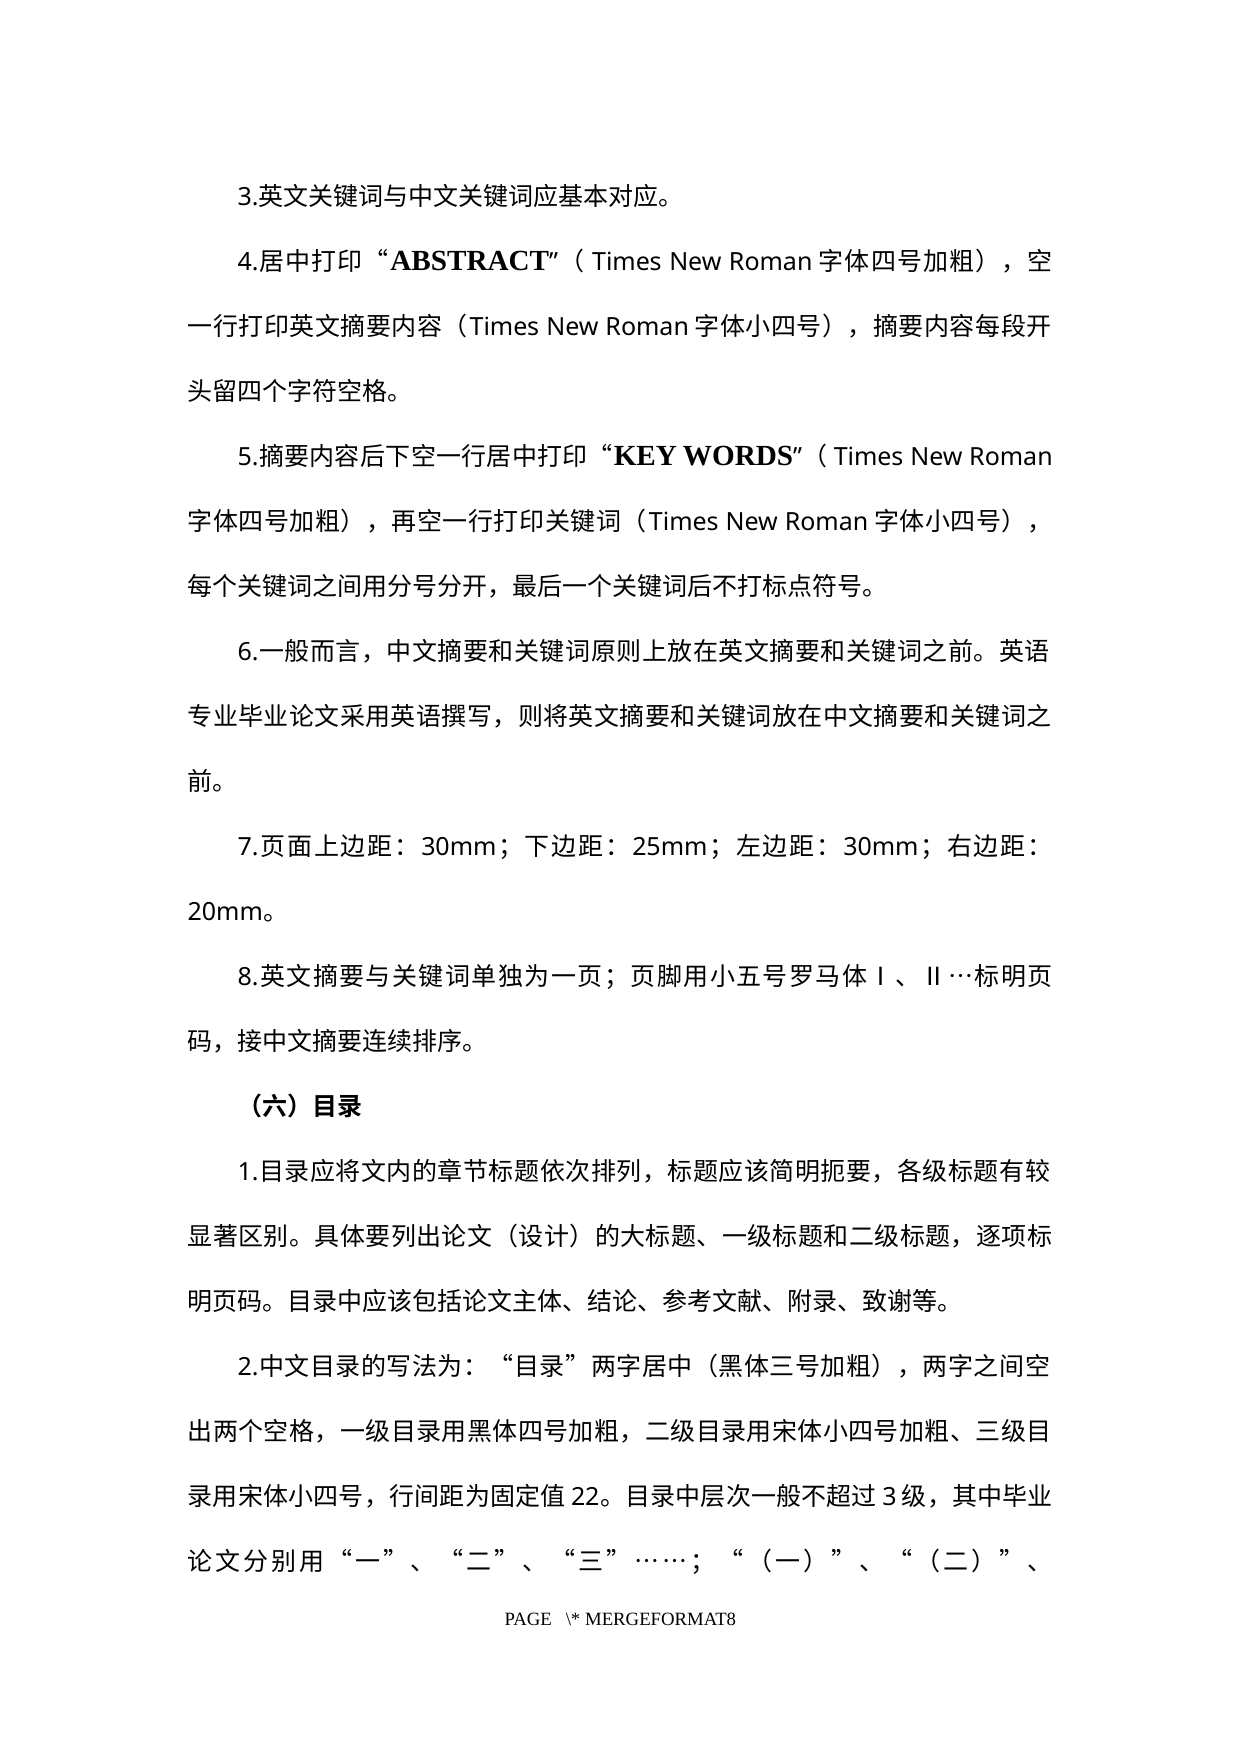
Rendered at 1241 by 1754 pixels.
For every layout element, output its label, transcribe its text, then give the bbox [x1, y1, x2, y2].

text （六）目录 [187, 1072, 1053, 1137]
text 6.一般而言，中文摘要和关键词原则上放在英文摘要和关键词之前。英语专业毕业论文采用英语撰写，则将英文摘要和关键词放在中文摘要和关键词之前。 [187, 617, 1053, 812]
text 7.页面上边距：30mm；下边距：25mm；左边距：30mm；右边距：20mm。 [187, 812, 1053, 942]
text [187, 1332, 1053, 1592]
text 5.摘要内容后下空一行居中打印“KEY WORDS”（ Times New Roman字体四号加粗），再空一行打印关键词（Times New Roman字体小四号），每个关键词之间用分号分开，最后一个关键词后不打标点符号。 [187, 422, 1053, 617]
text 1.目录应将文内的章节标题依次排列，标题应该简明扼要，各级标题有较显著区别。具体要列出论文（设计）的大标题、一级标题和二级标题，逐项标明页码。目录中应该包括论文主体、结论、参考文献、附录、致谢等。 [187, 1137, 1053, 1332]
text 3.英文关键词与中文关键词应基本对应。 [187, 162, 1053, 227]
text 4.居中打印“ABSTRACT”（ Times New Roman字体四号加粗），空一行打印英文摘要内容（Times New Roman字体小四号），摘要内容每段开头留四个字符空格。 [187, 227, 1053, 422]
text 8.英文摘要与关键词单独为一页；页脚用小五号罗马体Ⅰ、Ⅱ…标明页码，接中文摘要连续排序。 [187, 942, 1053, 1072]
